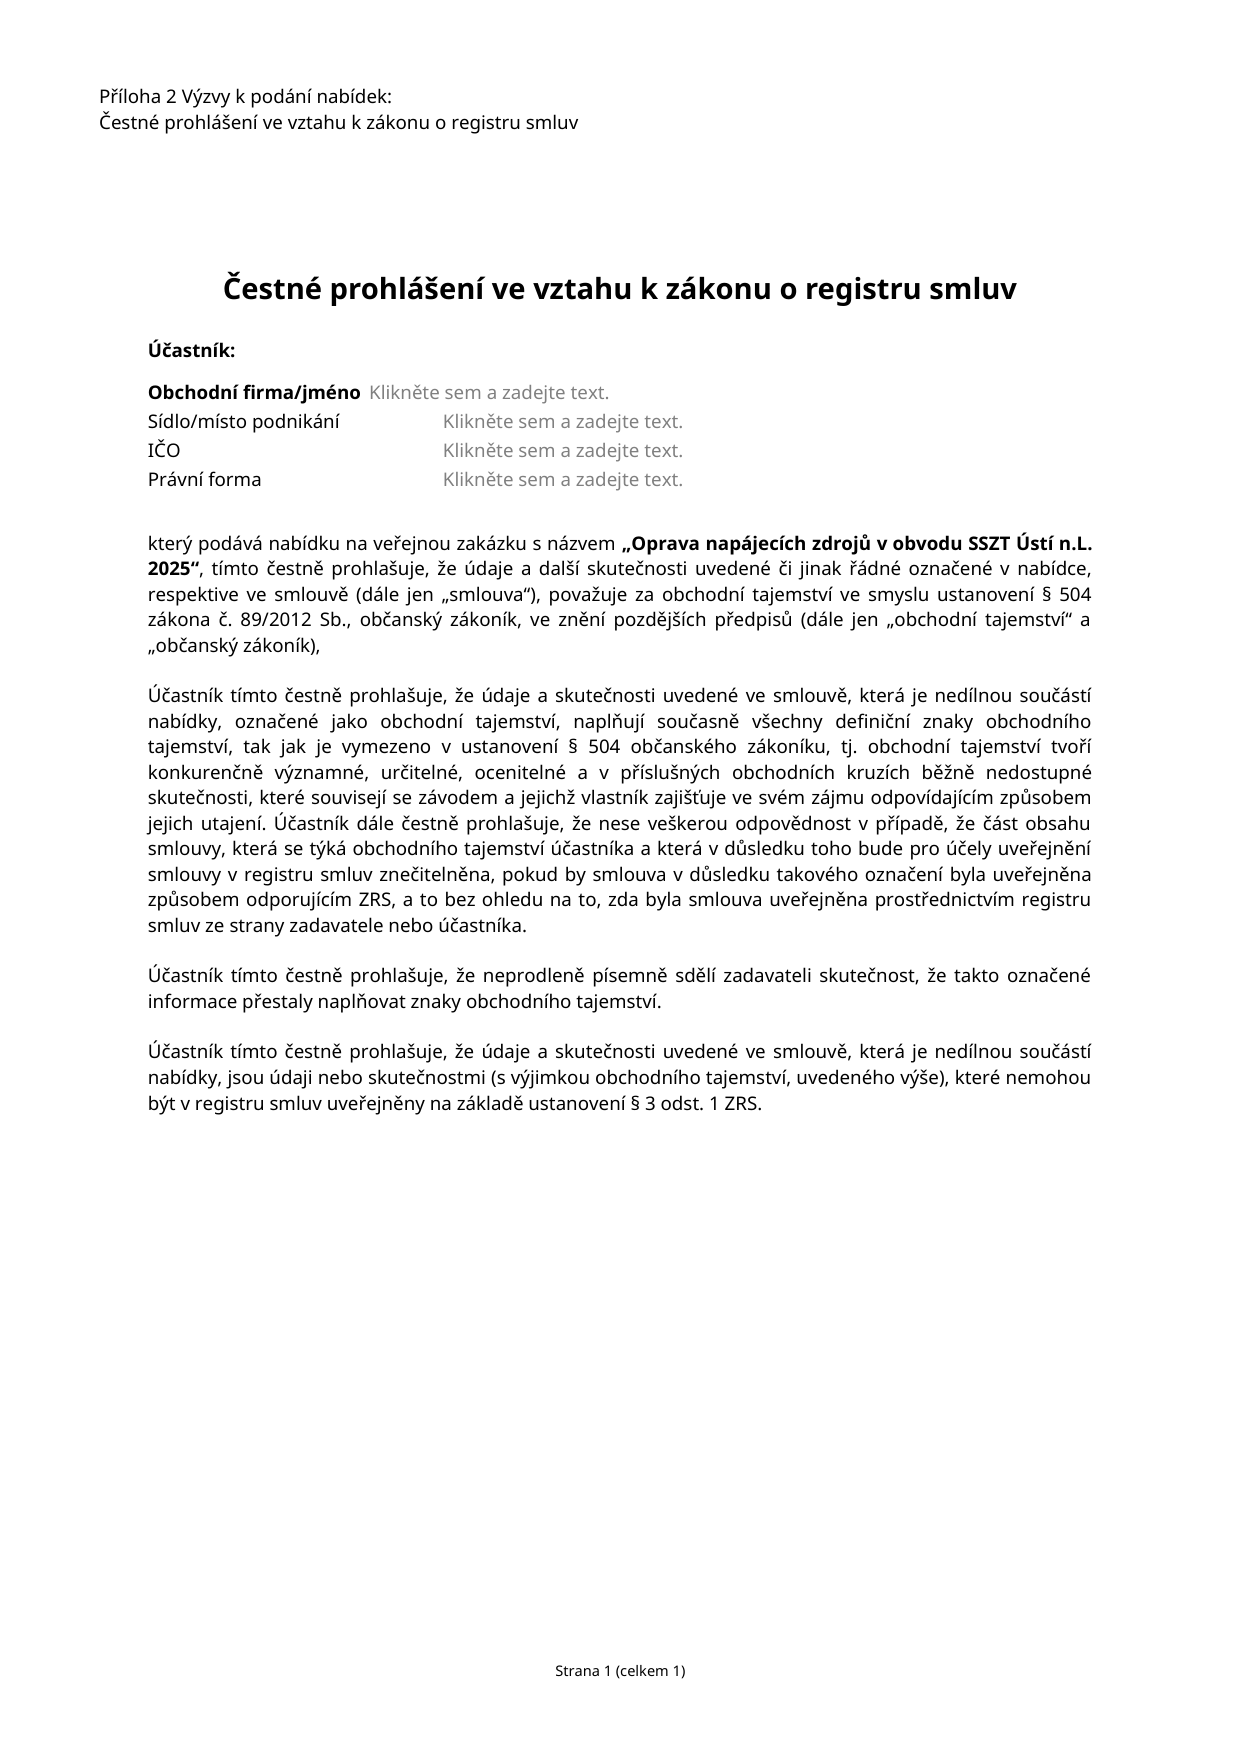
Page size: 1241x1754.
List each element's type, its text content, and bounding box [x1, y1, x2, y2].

text Účastník tímto čestně prohlašuje, že údaje a skutečnosti uvedené ve smlouvě, která je nedílnou součástí nabídky, jsou údaji nebo skutečnostmi (s výjimkou obchodního tajemství, uvedeného výše), které nemohou být v registru smluv uveřejněny na základě ustanovení § 3 odst. 1 ZRS. [148, 1039, 1093, 1115]
text Účastník tímto čestně prohlašuje, že údaje a skutečnosti uvedené ve smlouvě, která je nedílnou součástí nabídky, označené jako obchodní tajemství, naplňují současně všechny definiční znaky obchodního tajemství, tak jak je vymezeno v ustanovení § 504 občanského zákoníku, tj. obchodní tajemství tvoří konkurenčně významné, určitelné, ocenitelné a v příslušných obchodních kruzích běžně nedostupné skutečnosti, které souvisejí se závodem a jejichž vlastník zajišťuje ve svém zájmu odpovídajícím způsobem jejich utajení. Účastník dále čestně prohlašuje, že nese veškerou odpovědnost v případě, že část obsahu smlouvy, která se týká obchodního tajemství účastníka a která v důsledku toho bude pro účely uveřejnění smlouvy v registru smluv znečitelněna, pokud by smlouva v důsledku takového označení byla uveřejněna způsobem odporujícím ZRS, a to bez ohledu na to, zda byla smlouva uveřejněna prostřednictvím registru smluv ze strany zadavatele nebo účastníka. [148, 683, 1093, 938]
text IČO [148, 434, 1093, 463]
text Sídlo/místo podnikání [148, 405, 1093, 434]
text který podává nabídku na veřejnou zakázku s názvem „Oprava napájecích zdrojů v obvodu SSZT Ústí n.L. 2025“, tímto čestně prohlašuje, že údaje a další skutečnosti uvedené či jinak řádné označené v nabídce, respektive ve smlouvě (dále jen „smlouva“), považuje za obchodní tajemství ve smyslu ustanovení § 504 zákona č. 89/2012 Sb., občanský zákoník, ve znění pozdějších předpisů (dále jen „obchodní tajemství“ a „občanský zákoník), [148, 530, 1093, 658]
text Účastník: [148, 333, 1093, 364]
title Čestné prohlášení ve vztahu k zákonu o registru smluv [148, 268, 1093, 308]
text Právní forma [148, 463, 1093, 492]
text Účastník tímto čestně prohlašuje, že neprodleně písemně sdělí zadavateli skutečnost, že takto označené informace přestaly naplňovat znaky obchodního tajemství. [148, 963, 1093, 1014]
text Obchodní firma/jméno [148, 376, 1093, 405]
